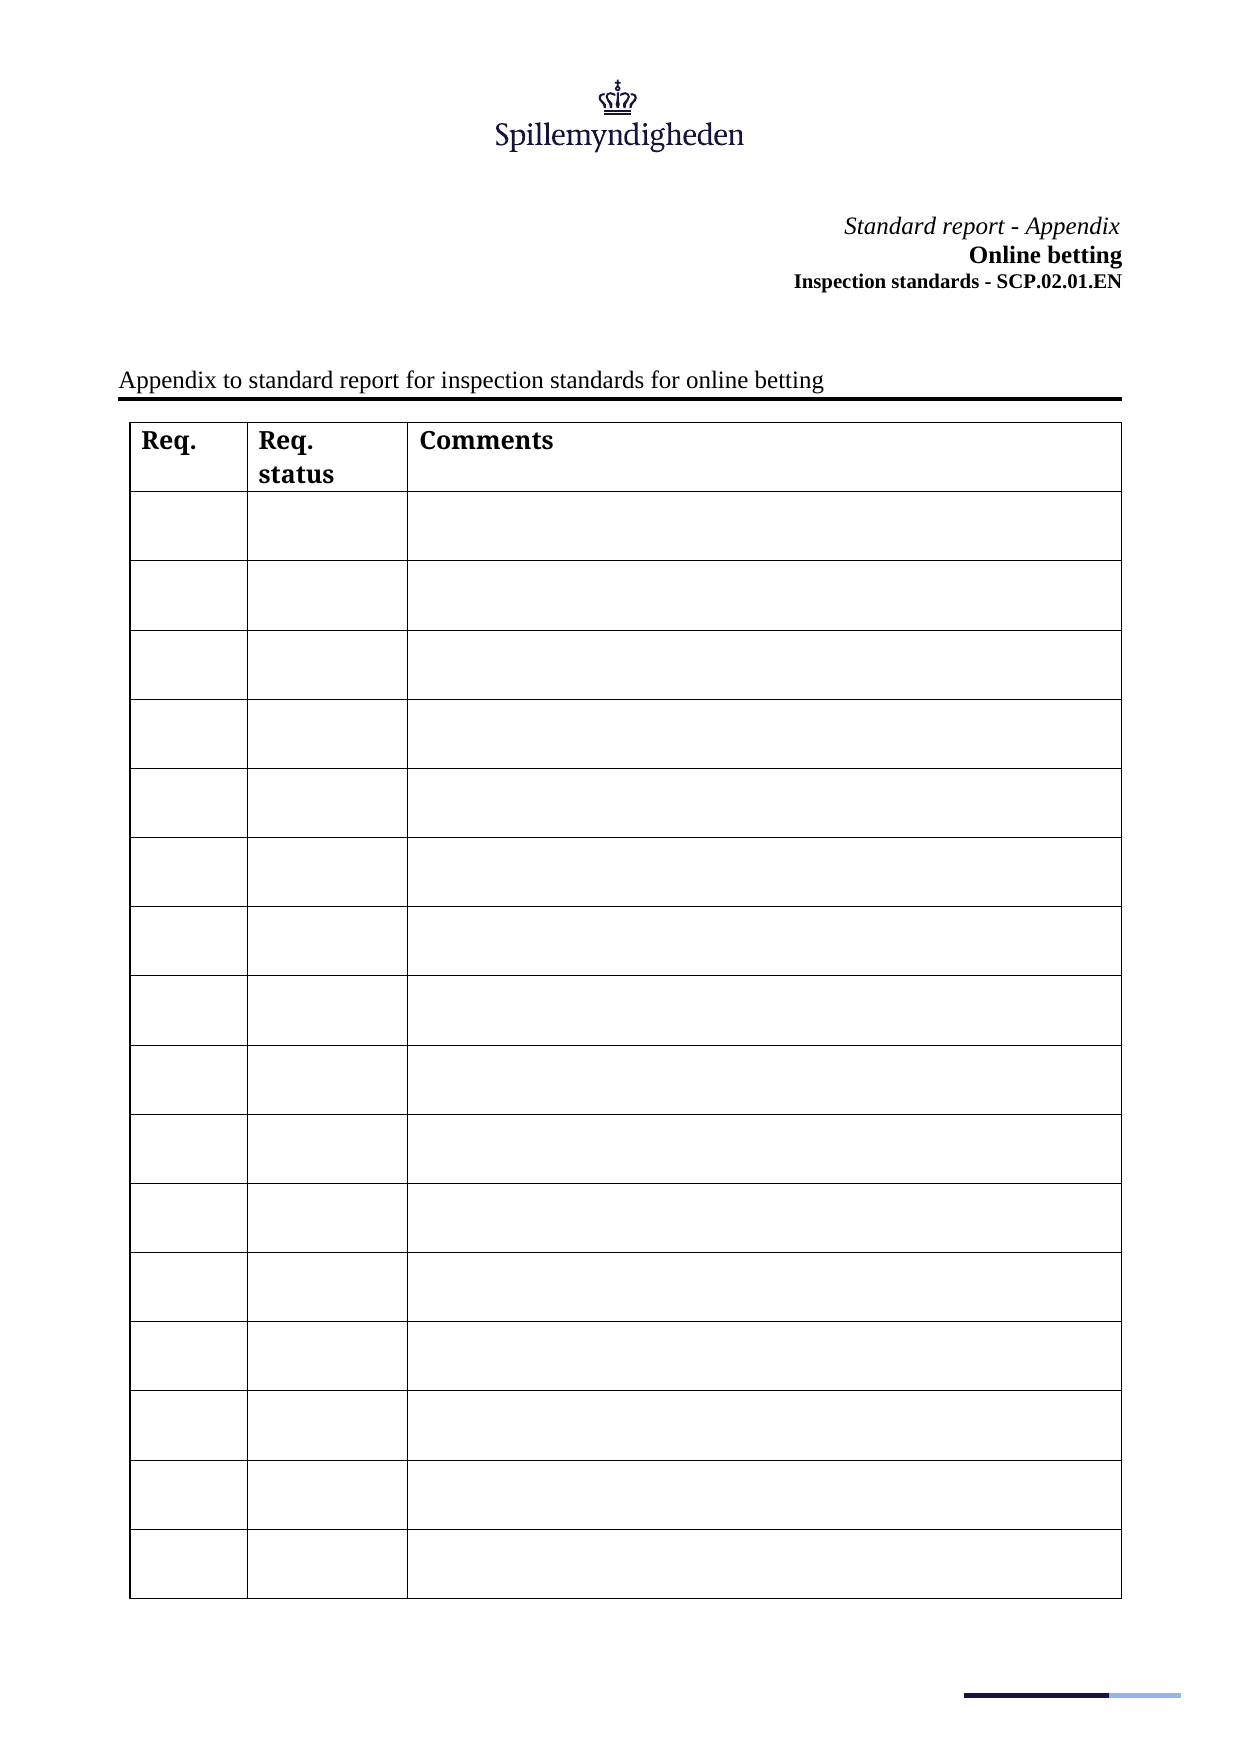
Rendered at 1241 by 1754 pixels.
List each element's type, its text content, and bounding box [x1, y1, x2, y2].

table_cell [131, 1184, 247, 1252]
table_cell [131, 1322, 247, 1390]
table_cell [248, 1253, 407, 1321]
table_cell [248, 1046, 407, 1114]
text Inspection standards - SCP.02.01.EN [118, 269, 1122, 293]
table_cell [131, 561, 247, 629]
table_cell [248, 561, 407, 629]
table_cell [408, 1253, 1121, 1321]
table_header Req. status [248, 423, 407, 491]
table_cell [248, 838, 407, 906]
table_cell [408, 1184, 1121, 1252]
table_cell [248, 769, 407, 837]
table_cell [131, 1253, 247, 1321]
table_cell [131, 1530, 247, 1598]
table_cell [408, 631, 1121, 699]
table_cell [131, 769, 247, 837]
table_cell [131, 838, 247, 906]
table_cell [408, 976, 1121, 1044]
table_cell [131, 976, 247, 1044]
table_cell [408, 907, 1121, 975]
table_cell [248, 907, 407, 975]
text Online betting [118, 240, 1122, 269]
table_cell [248, 1530, 407, 1598]
table_header Req. [131, 423, 247, 491]
table_cell [408, 1461, 1121, 1529]
table_cell [408, 1530, 1121, 1598]
table_cell [248, 631, 407, 699]
table_cell [131, 1046, 247, 1114]
table_cell [408, 769, 1121, 837]
text Standard report - Appendix [118, 211, 1122, 240]
table_cell [248, 1322, 407, 1390]
table_cell [131, 700, 247, 768]
table_cell [408, 1115, 1121, 1183]
table_cell [408, 561, 1121, 629]
table_cell [408, 1391, 1121, 1459]
table_cell [408, 700, 1121, 768]
table_cell [408, 1046, 1121, 1114]
table_cell [131, 1115, 247, 1183]
table_cell [248, 492, 407, 560]
table_cell [131, 1391, 247, 1459]
table_header Comments [408, 423, 1121, 491]
table_cell [248, 1391, 407, 1459]
table_cell [131, 492, 247, 560]
table_cell [131, 907, 247, 975]
table_cell [248, 1115, 407, 1183]
table_cell [248, 700, 407, 768]
table_cell [248, 976, 407, 1044]
text Appendix to standard report for inspection standards for online betting [118, 366, 1122, 397]
table_cell [131, 631, 247, 699]
table_cell [131, 1461, 247, 1529]
table_cell [408, 492, 1121, 560]
table_cell [248, 1461, 407, 1529]
table_cell [408, 838, 1121, 906]
table_cell [248, 1184, 407, 1252]
table_cell [408, 1322, 1121, 1390]
